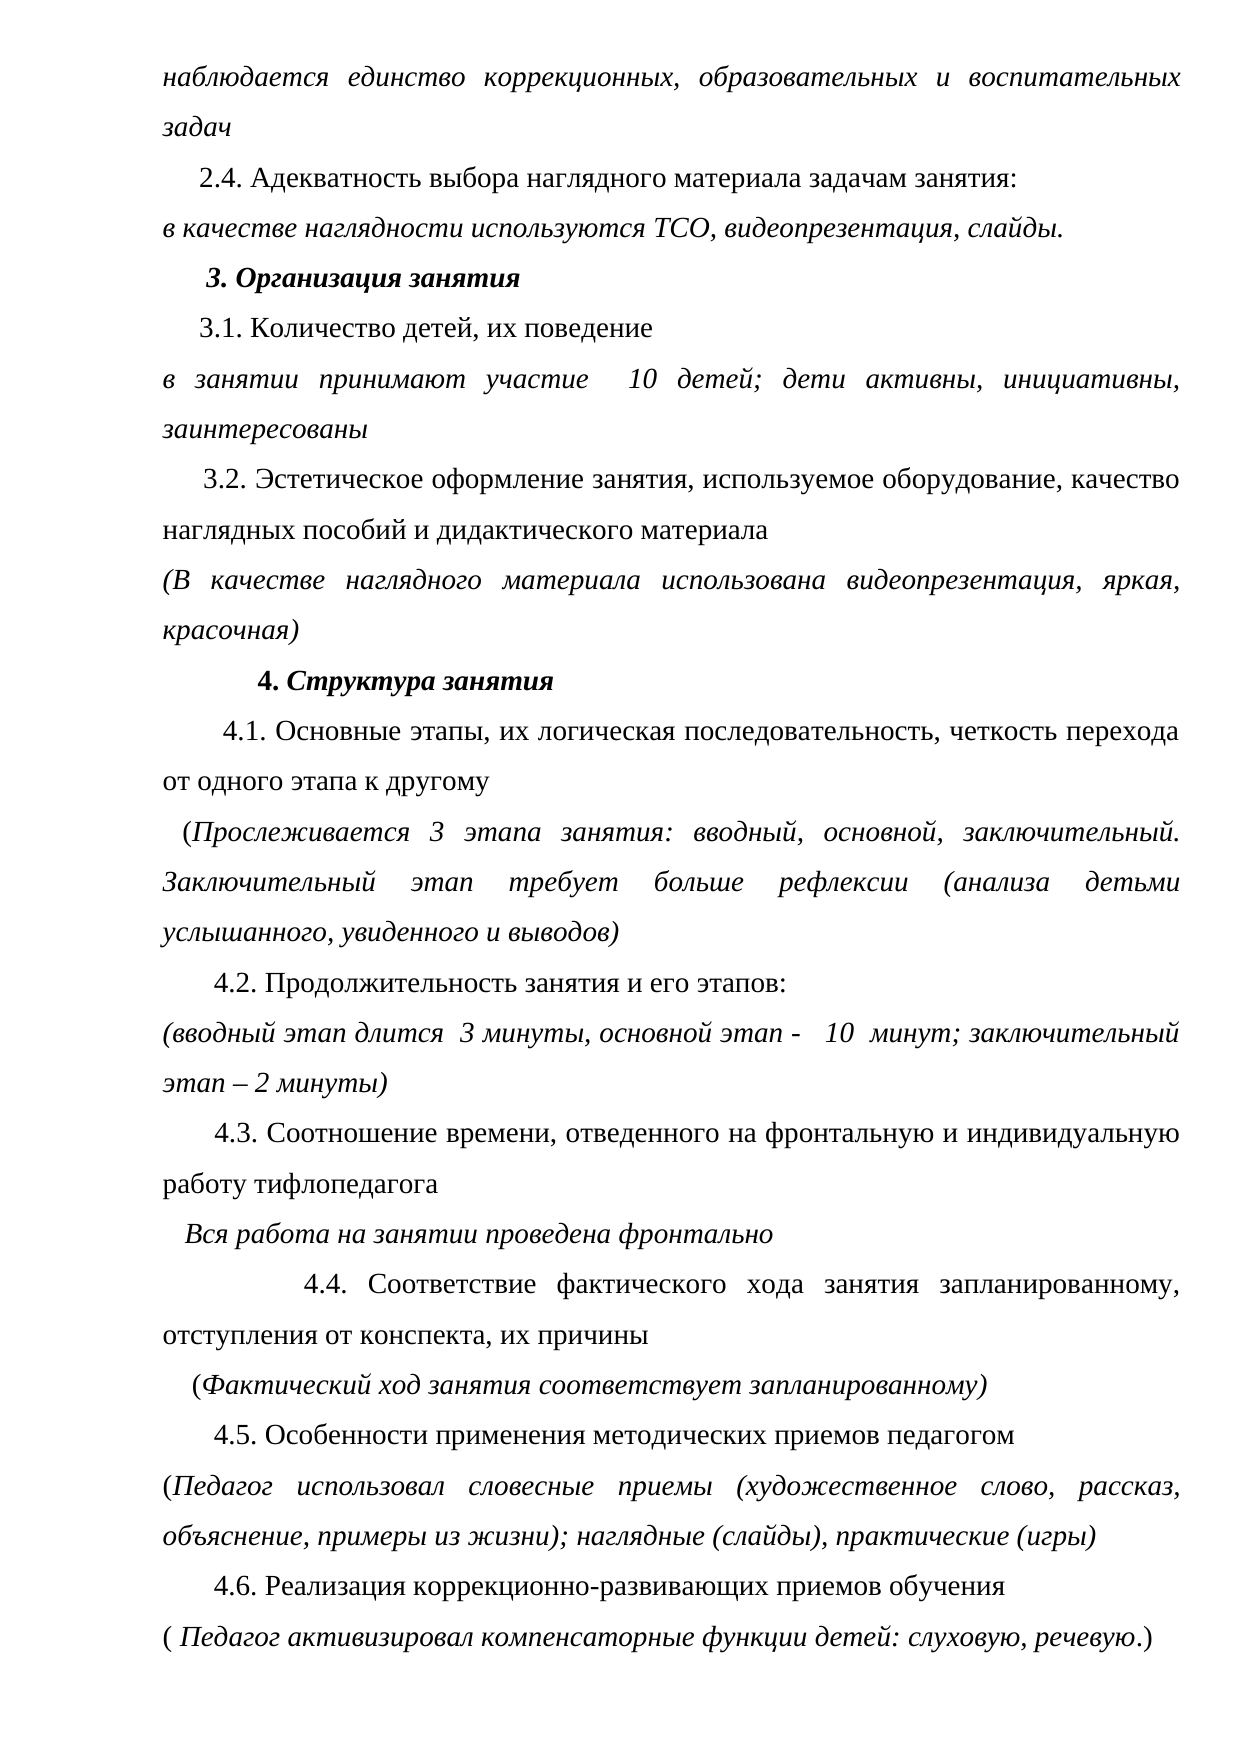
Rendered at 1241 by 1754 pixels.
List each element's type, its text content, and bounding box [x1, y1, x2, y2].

text (Фактический ход занятия соответствует запланированному) [162, 1367, 1181, 1401]
text наблюдается единство коррекционных, образовательных и воспитательных задач [162, 59, 1181, 143]
text (Прослеживается 3 этапа занятия: вводный, основной, заключительный. Заключительный этап требует больше рефлексии (анализа детьми услышанного, увиденного и выводов) [162, 814, 1181, 948]
text 2.4. Адекватность выбора наглядного материала задачам занятия: [162, 160, 1181, 193]
text (Педагог использовал словесные приемы (художественное слово, рассказ, объяснение, примеры из жизни); наглядные (слайды), практические (игры) [162, 1468, 1181, 1552]
text (вводный этап длится 3 минуты, основной этап - 10 минут; заключительный этап – 2 минуты) [162, 1015, 1181, 1099]
text 4.2. Продолжительность занятия и его этапов: [162, 965, 1181, 998]
text 3. Организация занятия [162, 260, 1181, 294]
text 3.2. Эстетическое оформление занятия, используемое оборудование, качество наглядных пособий и дидактического материала [162, 462, 1181, 545]
text в качестве наглядности используются ТСО, видеопрезентация, слайды. [162, 210, 1181, 243]
text в занятии принимают участие 10 детей; дети активны, инициативны, заинтересованы [162, 361, 1181, 445]
text 4.3. Соотношение времени, отведенного на фронтальную и индивидуальную работу тифлопедагога [162, 1116, 1181, 1199]
text 4. Структура занятия [162, 663, 1181, 696]
text 4.5. Особенности применения методических приемов педагогом [162, 1417, 1181, 1451]
text 3.1. Количество детей, их поведение [162, 311, 1181, 344]
text 4.6. Реализация коррекционно-развивающих приемов обучения [162, 1568, 1181, 1602]
text ( Педагог активизировал компенсаторные функции детей: слуховую, речевую.) [162, 1619, 1181, 1652]
text Вся работа на занятии проведена фронтально [162, 1216, 1181, 1250]
text (В качестве наглядного материала использована видеопрезентация, яркая, красочная) [162, 562, 1181, 646]
text 4.1. Основные этапы, их логическая последовательность, четкость перехода от одного этапа к другому [162, 713, 1181, 797]
text 4.4. Соответствие фактического хода занятия запланированному, отступления от конспекта, их причины [162, 1267, 1181, 1350]
